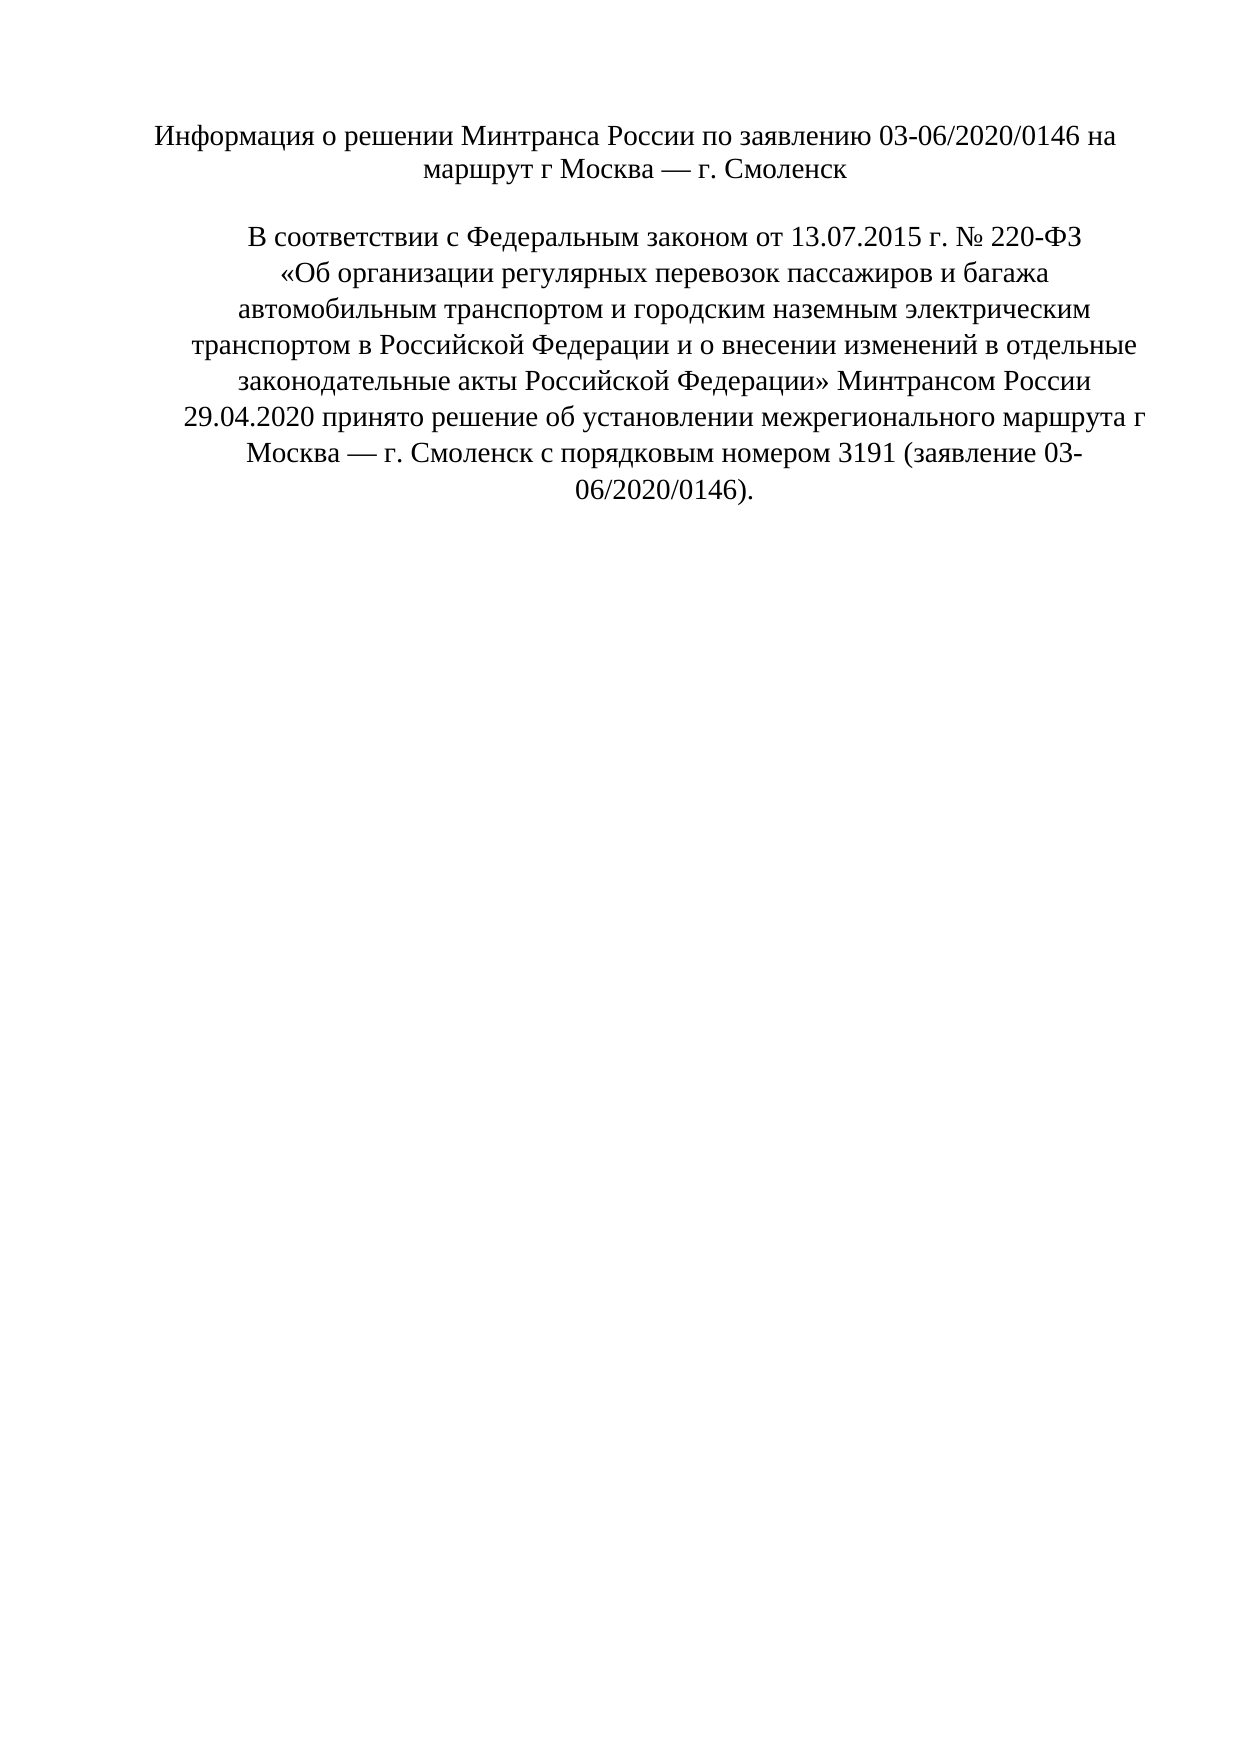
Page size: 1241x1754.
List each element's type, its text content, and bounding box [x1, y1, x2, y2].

text Информация о решении Минтранса России по заявлению 03-06/2020/0146 на маршрут г Москва — г. Смоленск [118, 118, 1152, 185]
text В соответствии с Федеральным законом от 13.07.2015 г. № 220-ФЗ «Об организации регулярных перевозок пассажиров и багажа автомобильным транспортом и городским наземным электрическим транспортом в Российской Федерации и о внесении изменений в отдельные законодательные акты Российской Федерации» Минтрансом России 29.04.2020 принято решение об установлении межрегионального маршрута г Москва — г. Смоленск с порядковым номером 3191 (заявление 03-06/2020/0146). [177, 219, 1152, 505]
